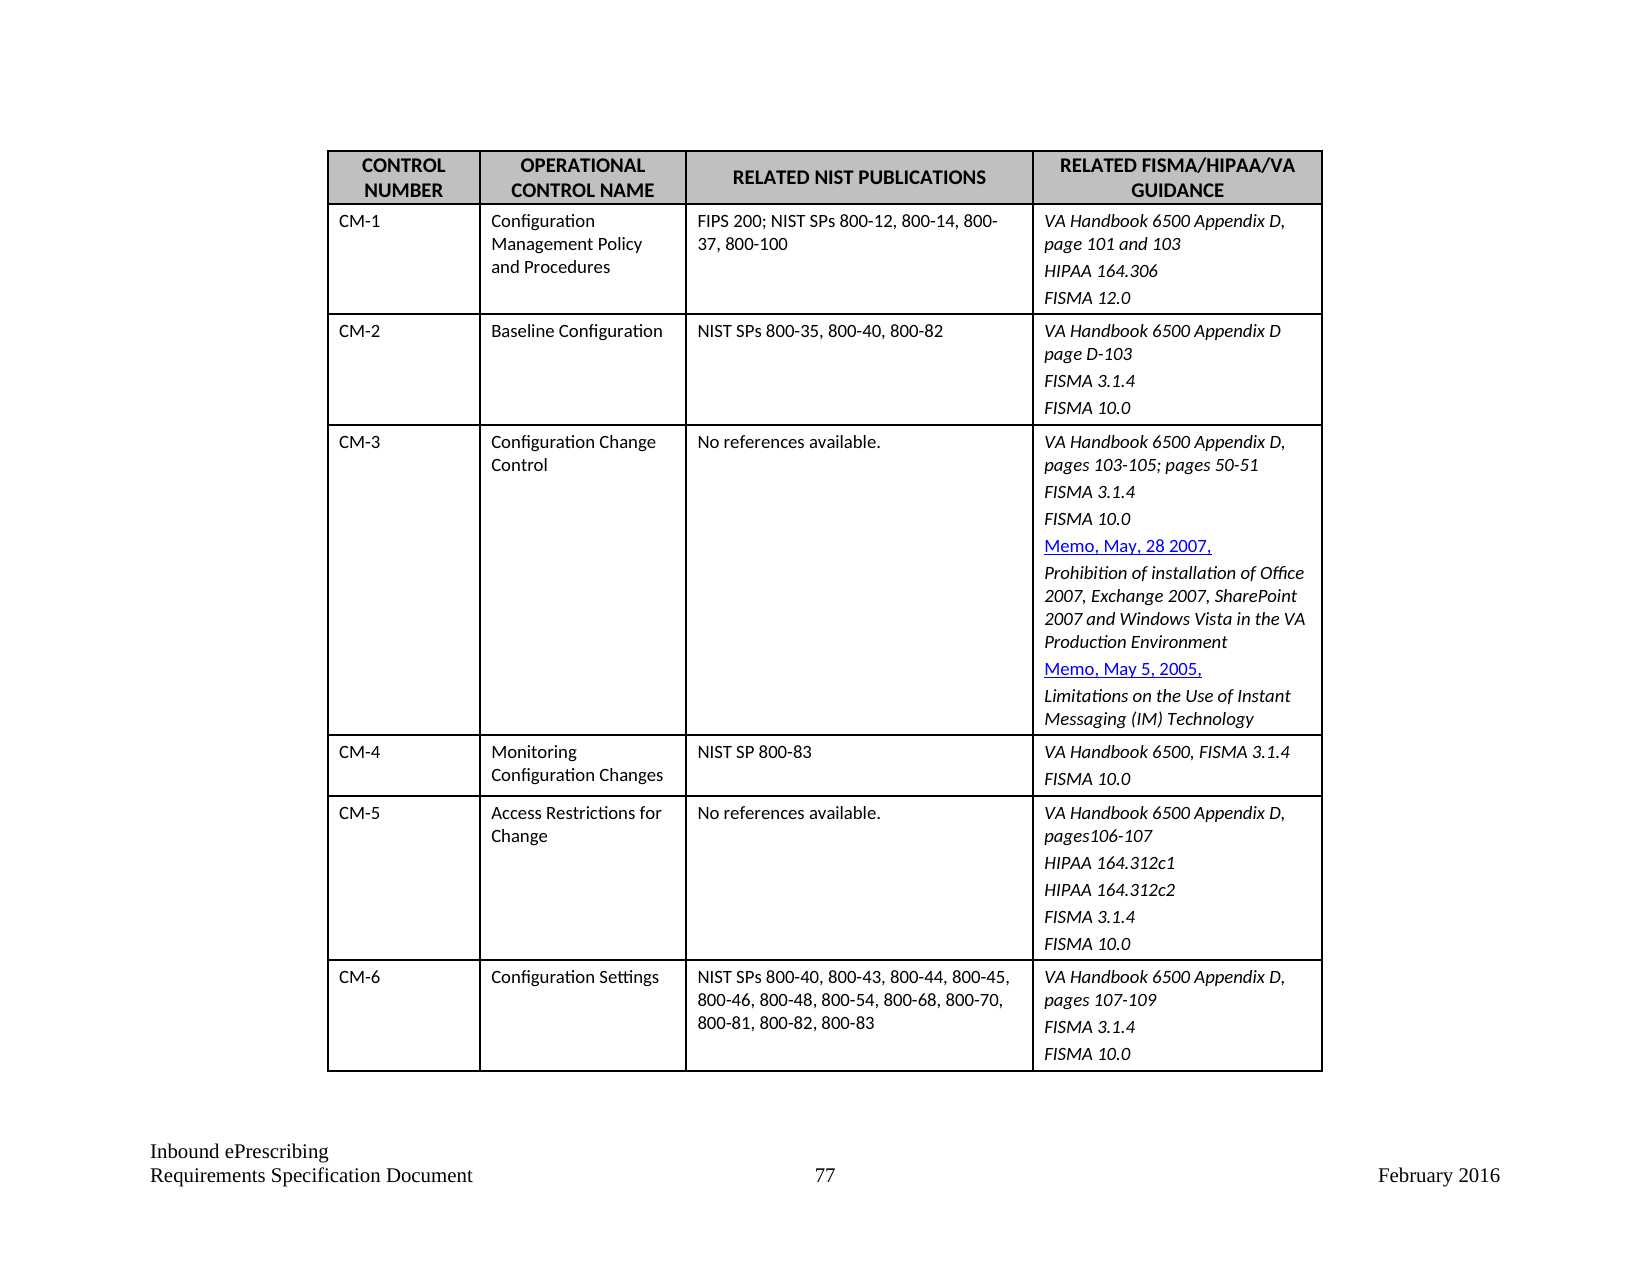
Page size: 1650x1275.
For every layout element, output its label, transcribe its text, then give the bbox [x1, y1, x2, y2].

table_cell VA Handbook 6500 Appendix D, pages 103-105; pages 50-51 FISMA 3.1.4 FISMA 10.0 Memo, May, 28 2007, Prohibition of installation of Office 2007, Exchange 2007, SharePoint 2007 and Windows Vista in the VA Production Environment Memo, May 5, 2005, Limitations on the Use of Instant Messaging (IM) Technology [1034, 426, 1321, 734]
table_cell Access Restrictions for Change [481, 797, 685, 959]
table_cell VA Handbook 6500 Appendix D, pages106-107 HIPAA 164.312c1 HIPAA 164.312c2 FISMA 3.1.4 FISMA 10.0 [1034, 797, 1321, 959]
table_cell Configuration Management Policy and Procedures [481, 205, 685, 313]
table_cell VA Handbook 6500 Appendix D, page 101 and 103 HIPAA 164.306 FISMA 12.0 [1034, 205, 1321, 313]
table_header RELATED NIST PUBLICATIONS [687, 152, 1032, 203]
table_cell Baseline Configuration [481, 315, 685, 424]
table_cell NIST SPs 800-35, 800-40, 800-82 [687, 315, 1032, 424]
table_cell Configuration Change Control [481, 426, 685, 734]
table_cell Configuration Settings [481, 961, 685, 1069]
table_header RELATED FISMA/HIPAA/VA GUIDANCE [1034, 152, 1321, 203]
table_cell CM-3 [329, 426, 479, 734]
table_cell Monitoring Configuration Changes [481, 736, 685, 794]
table_cell CM-5 [329, 797, 479, 959]
table_cell CM-4 [329, 736, 479, 794]
table_cell VA Handbook 6500, FISMA 3.1.4 FISMA 10.0 [1034, 736, 1321, 794]
table_cell VA Handbook 6500 Appendix D page D-103 FISMA 3.1.4 FISMA 10.0 [1034, 315, 1321, 424]
table_cell CM-2 [329, 315, 479, 424]
table_header OPERATIONAL CONTROL NAME [481, 152, 685, 203]
table_cell No references available. [687, 426, 1032, 734]
table_cell VA Handbook 6500 Appendix D, pages 107-109 FISMA 3.1.4 FISMA 10.0 [1034, 961, 1321, 1069]
table_cell No references available. [687, 797, 1032, 959]
table_cell CM-6 [329, 961, 479, 1069]
table_header CONTROL NUMBER [329, 152, 479, 203]
table_cell NIST SPs 800-40, 800-43, 800-44, 800-45, 800-46, 800-48, 800-54, 800-68, 800-70, 800-81, 800-82, 800-83 [687, 961, 1032, 1069]
table_cell NIST SP 800-83 [687, 736, 1032, 794]
table_cell CM-1 [329, 205, 479, 313]
table_cell FIPS 200; NIST SPs 800-12, 800-14, 800-37, 800-100 [687, 205, 1032, 313]
